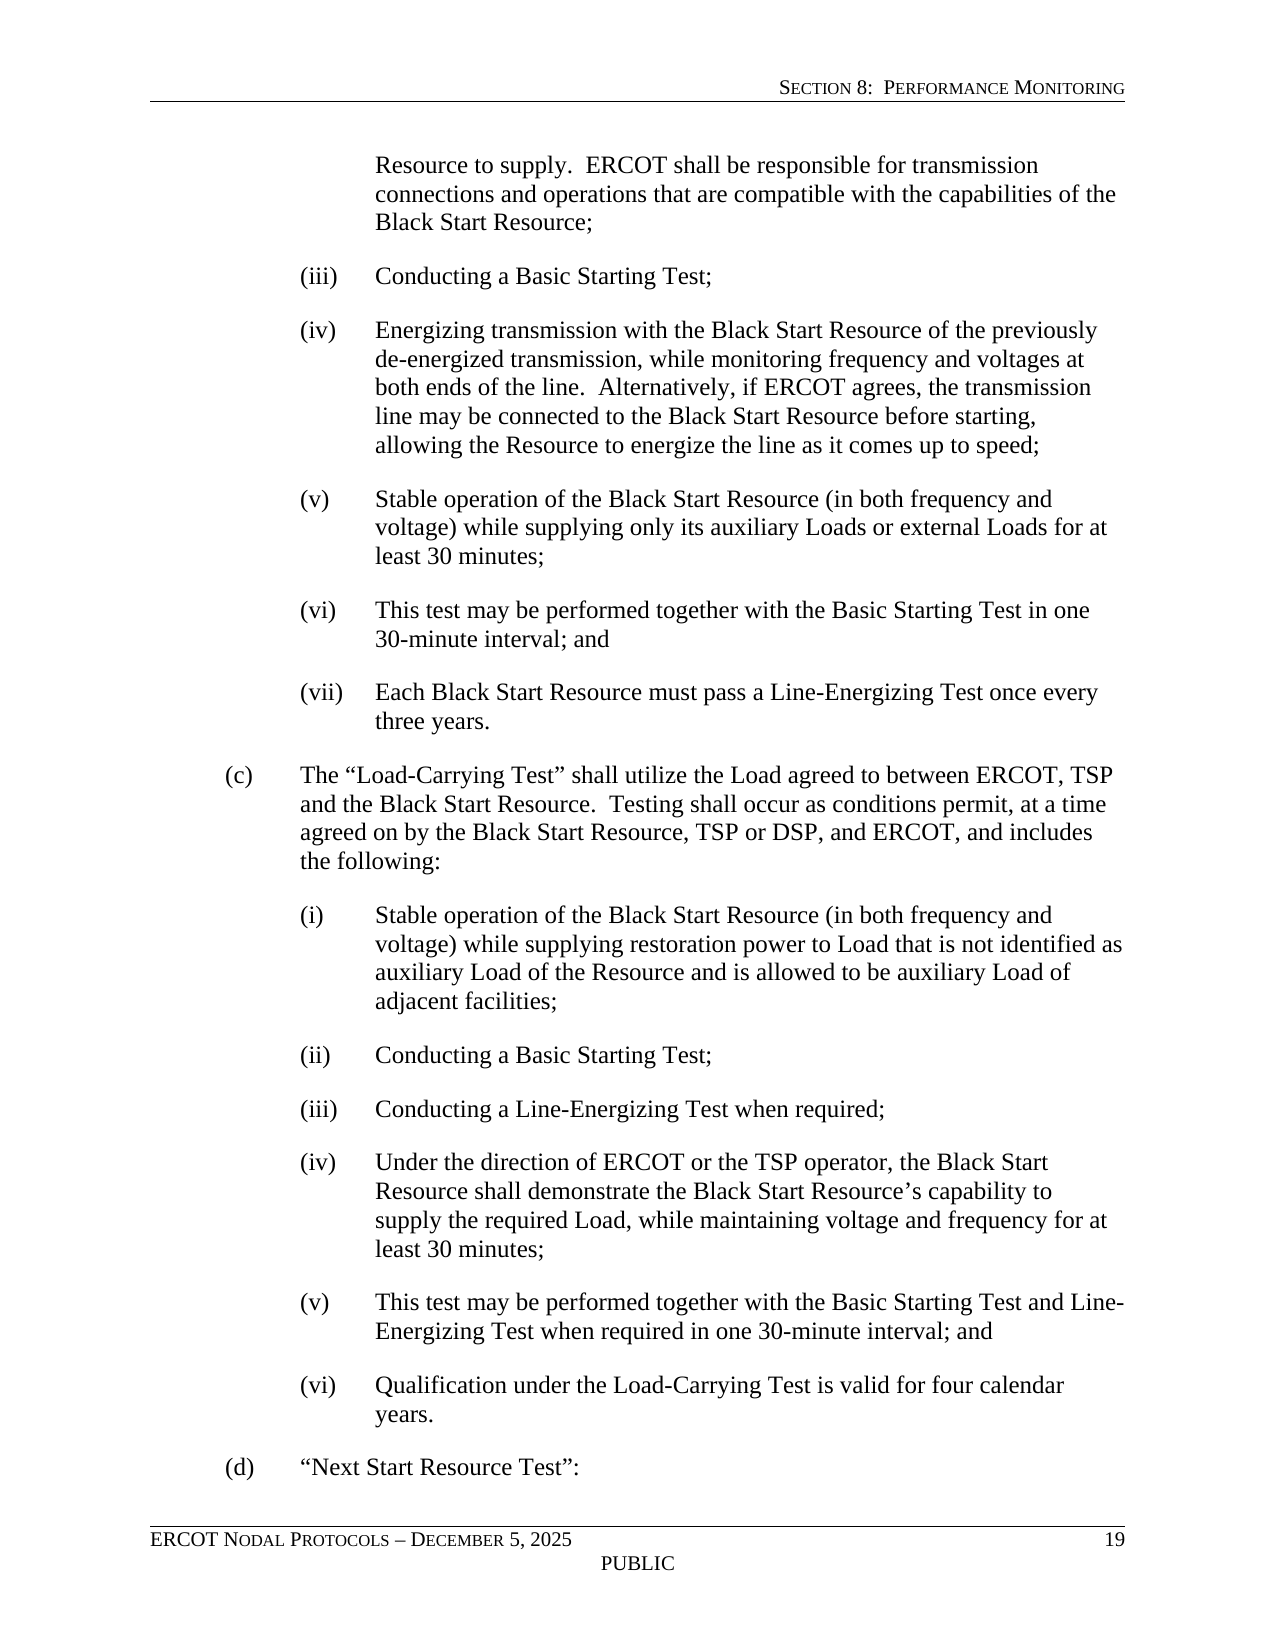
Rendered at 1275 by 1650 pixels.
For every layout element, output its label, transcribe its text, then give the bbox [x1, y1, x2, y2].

list (vi) This test may be performed together with the Basic Starting Test in one 30-minute interval; and [300, 595, 1125, 652]
list (iii) Conducting a Basic Starting Test; [300, 261, 1125, 290]
list (v) Stable operation of the Black Start Resource (in both frequency and voltage) while supplying only its auxiliary Loads or external Loads for at least 30 minutes; [300, 484, 1125, 570]
list (c) The “Load-Carrying Test” shall utilize the Load agreed to between ERCOT, TSP and the Black Start Resource. Testing shall occur as conditions permit, at a time agreed on by the Black Start Resource, TSP or DSP, and ERCOT, and includes the following: [225, 760, 1125, 875]
list (iv) Energizing transmission with the Black Start Resource of the previously de-energized transmission, while monitoring frequency and voltages at both ends of the line. Alternatively, if ERCOT agrees, the transmission line may be connected to the Black Start Resource before starting, allowing the Resource to energize the line as it comes up to speed; [300, 315, 1125, 459]
list (iii) Conducting a Line-Energizing Test when required; [300, 1094, 1125, 1122]
list (d) “Next Start Resource Test”: [225, 1452, 1125, 1481]
list (v) This test may be performed together with the Basic Starting Test and Line-Energizing Test when required in one 30-minute interval; and [300, 1287, 1125, 1345]
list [300, 150, 1125, 236]
list (iv) Under the direction of ERCOT or the TSP operator, the Black Start Resource shall demonstrate the Black Start Resource’s capability to supply the required Load, while maintaining voltage and frequency for at least 30 minutes; [300, 1147, 1125, 1262]
list (ii) Conducting a Basic Starting Test; [300, 1040, 1125, 1069]
list (i) Stable operation of the Black Start Resource (in both frequency and voltage) while supplying restoration power to Load that is not identified as auxiliary Load of the Resource and is allowed to be auxiliary Load of adjacent facilities; [300, 900, 1125, 1015]
list (vi) Qualification under the Load-Carrying Test is valid for four calendar years. [300, 1370, 1125, 1427]
list (vii) Each Black Start Resource must pass a Line-Energizing Test once every three years. [300, 677, 1125, 735]
